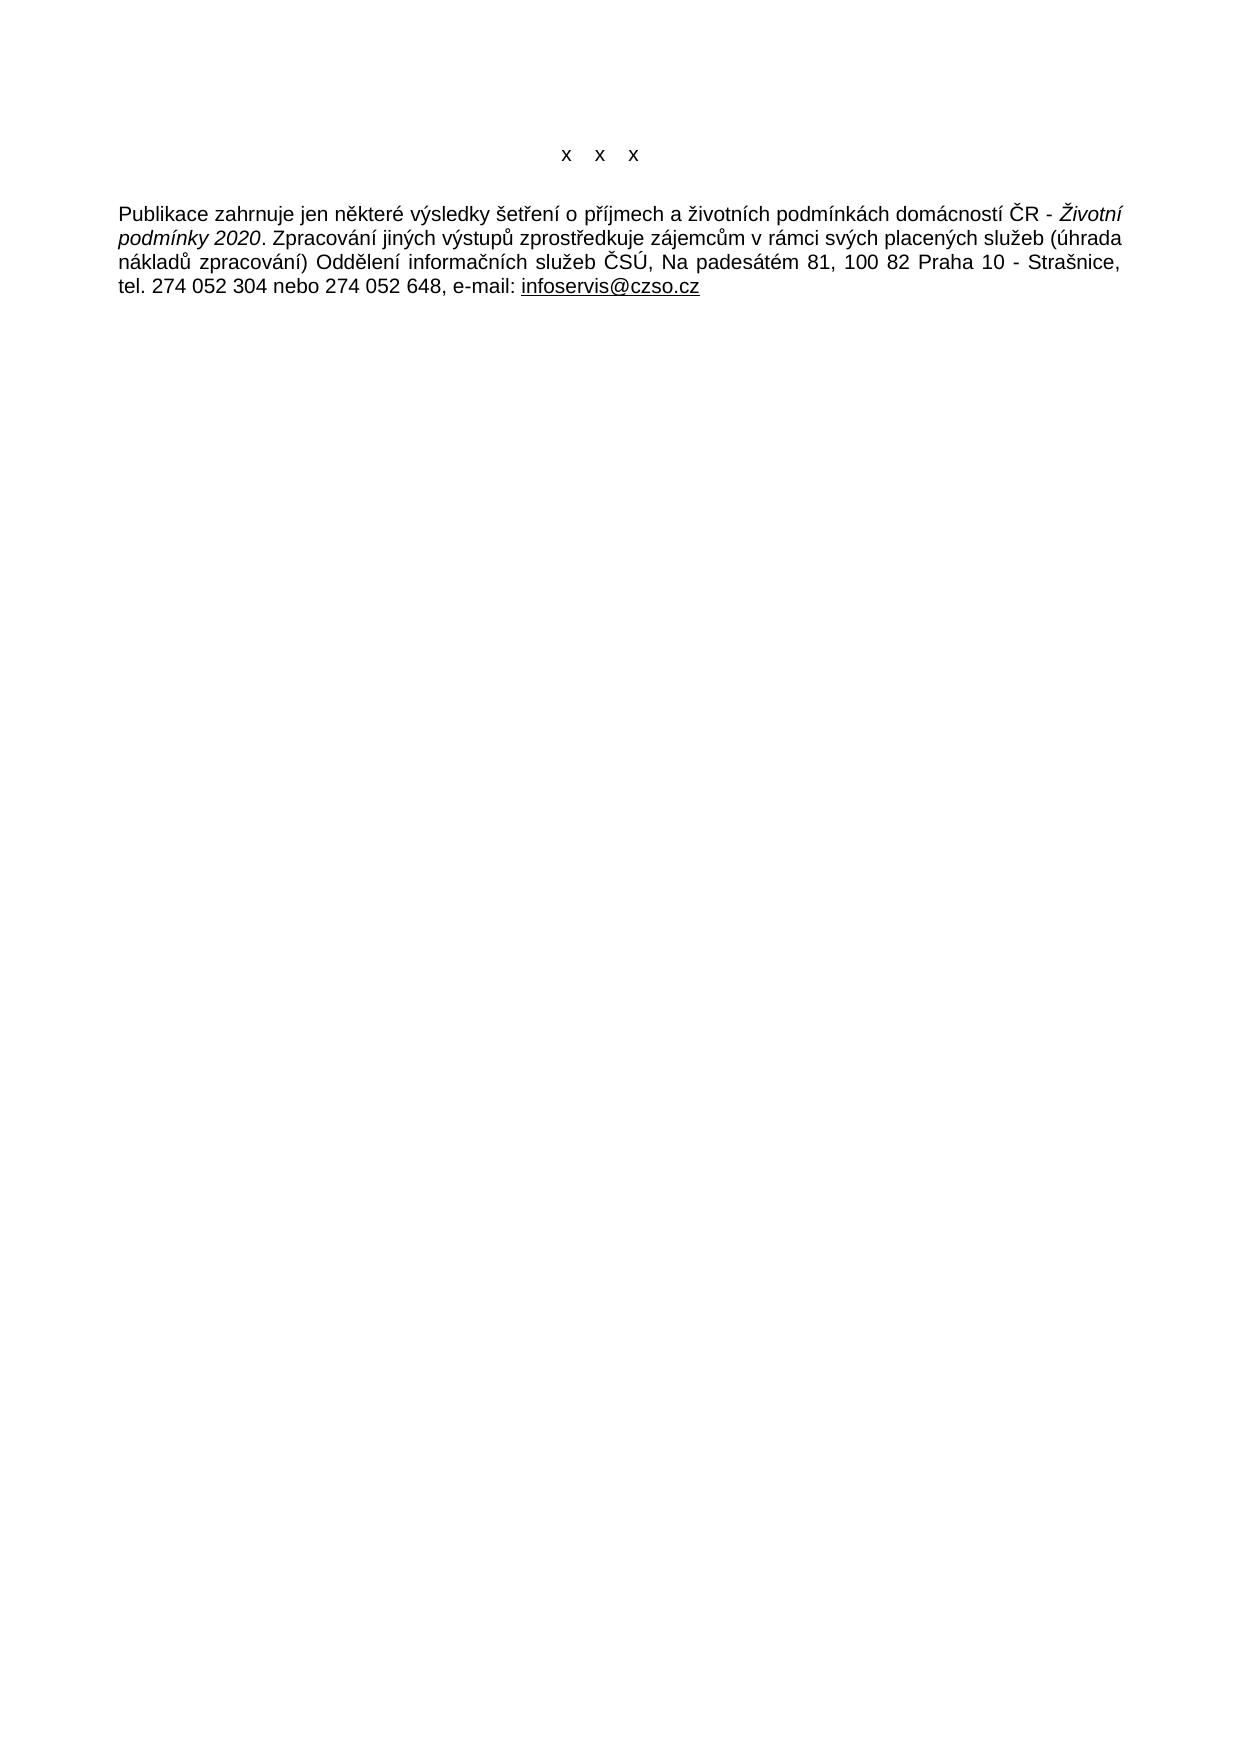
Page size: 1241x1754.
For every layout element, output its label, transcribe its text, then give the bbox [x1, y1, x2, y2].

text Publikace zahrnuje jen některé výsledky šetření o příjmech a životních podmínkách domácností ČR - Životní podmínky 2020. Zpracování jiných výstupů zprostředkuje zájemcům v rámci svých placených služeb (úhrada nákladů zpracování) Oddělení informačních služeb ČSÚ, Na padesátém 81, 100 82 Praha 10 - Strašnice, tel. 274 052 304 nebo 274 052 648, e-mail: infoservis@czso.cz [118, 202, 1122, 298]
text x x x [118, 142, 1122, 166]
